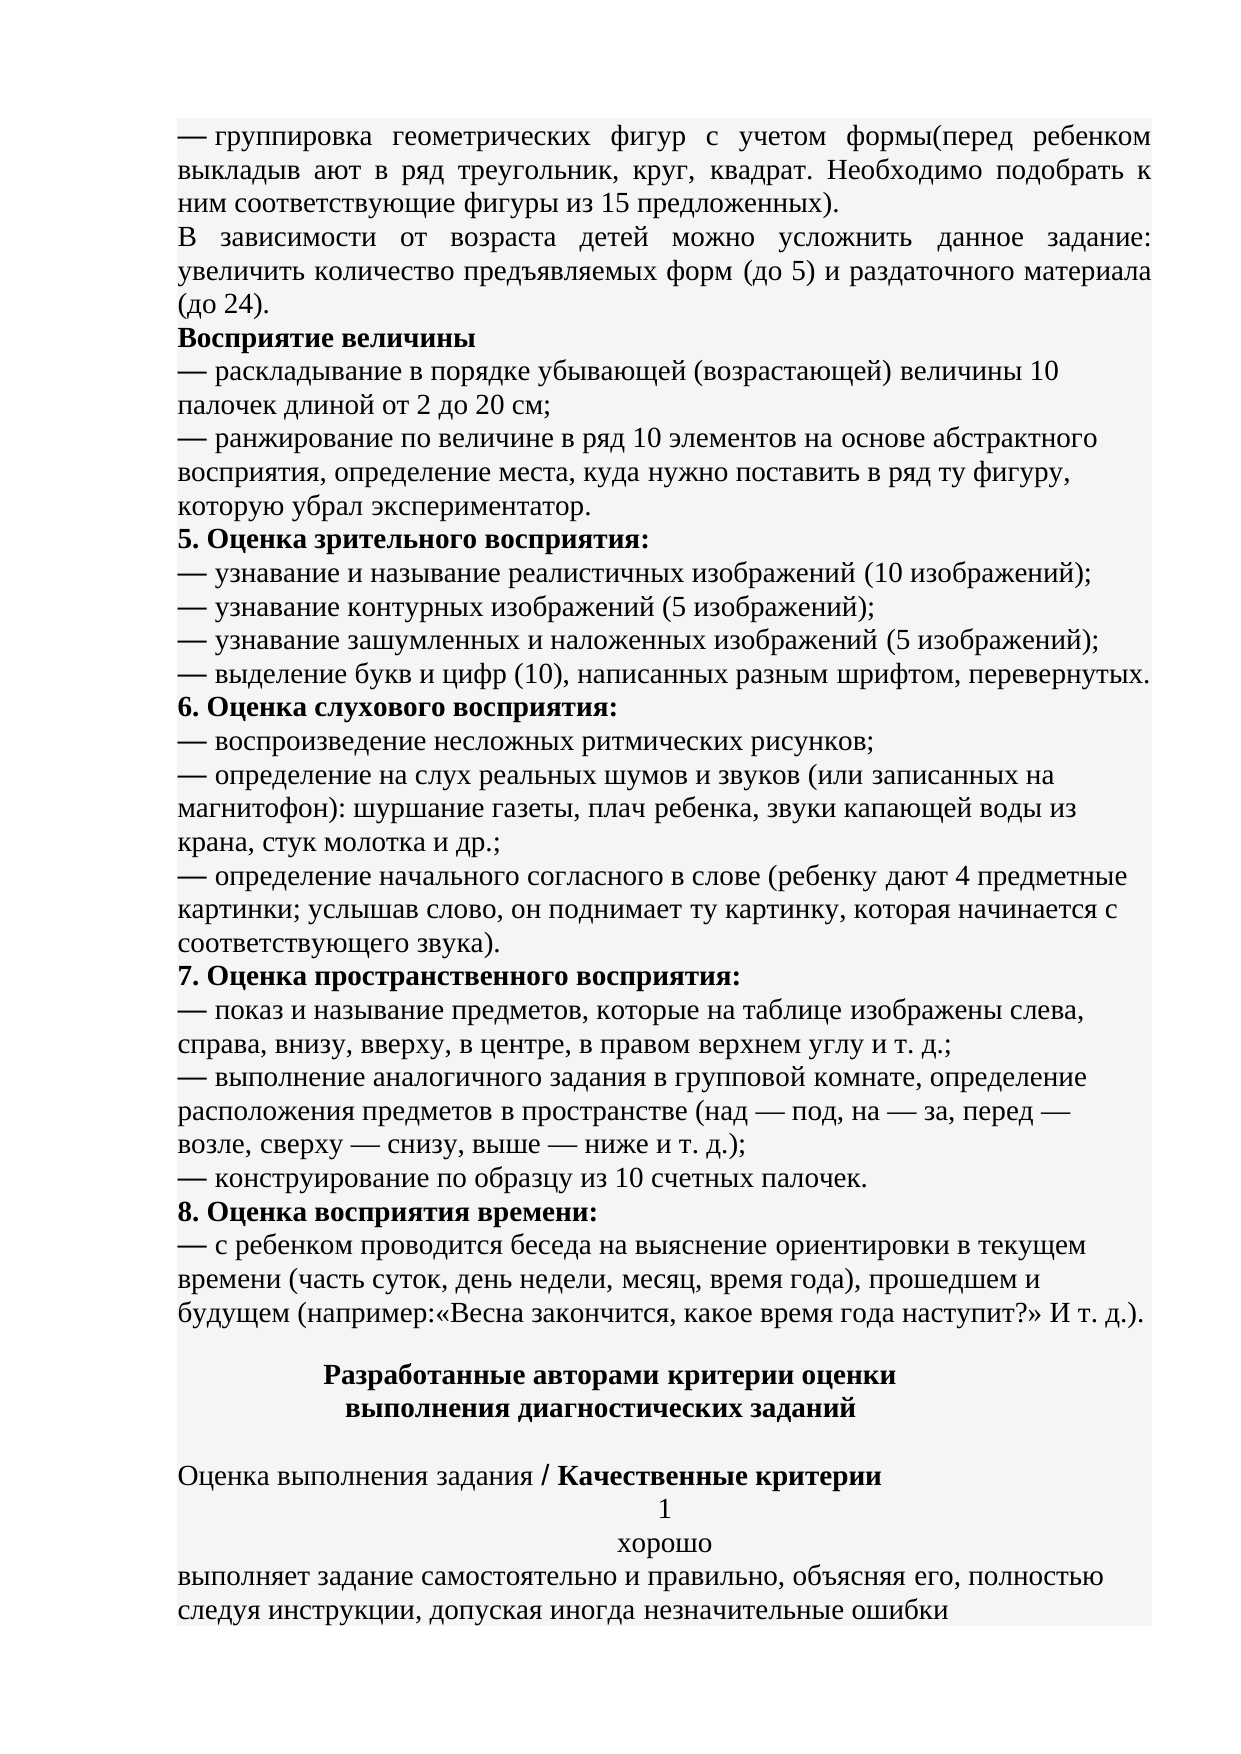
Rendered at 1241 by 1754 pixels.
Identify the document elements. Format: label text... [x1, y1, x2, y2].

text 8. Оценка восприятия времени: [177, 1194, 1152, 1227]
text выполняет задание самостоятельно и правильно, объясняя его, полностью следуя инструкции, допуская иногда незначительные ошибки [177, 1558, 1152, 1626]
text Оценка выполнения задания / Качественные критерии [177, 1458, 1152, 1491]
text — узнавание зашумленных и наложенных изображений (5 изображений); [177, 622, 1152, 656]
text 6. Оценка слухового восприятия: [177, 689, 1152, 723]
text 1 [177, 1491, 1152, 1525]
text Разработанные авторами критерии оценки [177, 1357, 1152, 1391]
text — узнавание контурных изображений (5 изображений); [177, 589, 1152, 622]
text 7. Оценка пространственного восприятия: [177, 958, 1152, 992]
text — с ребенком проводится беседа на выяснение ориентировки в текущем времени (часть суток, день недели, месяц, время года), прошедшем и будущем (например:«Весна закончится, какое время года наступит?» И т. д.). [177, 1227, 1152, 1357]
text — воспроизведение несложных ритмических рисунков; [177, 723, 1152, 757]
text — узнавание и называние реалистичных изображений (10 изображений); [177, 555, 1152, 589]
text — выделение букв и цифр (10), написанных разным шрифтом, перевернутых. [177, 656, 1152, 689]
text — показ и называние предметов, которые на таблице изображены слева, справа, внизу, вверху, в центре, в правом верхнем углу и т. д.; [177, 992, 1152, 1059]
text Восприятие величины [177, 320, 1152, 353]
text хорошо [177, 1525, 1152, 1558]
text — ранжирование по величине в ряд 10 элементов на основе абстрактного восприятия, определение места, куда нужно поставить в ряд ту фигуру, которую убрал экспериментатор. [177, 421, 1152, 521]
text — определение начального согласного в слове (ребенку дают 4 предметные картинки; услышав слово, он поднимает ту картинку, которая начинается с соответствующего звука). [177, 858, 1152, 958]
text 5. Оценка зрительного восприятия: [177, 521, 1152, 555]
text — определение на слух реальных шумов и звуков (или записанных на магнитофон): шуршание газеты, плач ребенка, звуки капающей воды из крана, стук молотка и др.; [177, 757, 1152, 858]
text — конструирование по образцу из 10 счетных палочек. [177, 1160, 1152, 1194]
text В зависимости от возраста детей можно усложнить данное задание: увеличить количество предъявляемых форм (до 5) и раздаточного материала (до 24). [177, 219, 1152, 320]
text — группировка геометрических фигур с учетом формы(перед ребенком выкладыв ают в ряд треугольник, круг, квадрат. Необходимо подобрать к ним соответствующие фигуры из 15 предложенных). [177, 118, 1152, 219]
text — раскладывание в порядке убывающей (возрастающей) величины 10 палочек длиной от 2 до 20 см; [177, 353, 1152, 421]
text выполнения диагностических заданий [177, 1391, 1152, 1424]
text — выполнение аналогичного задания в групповой комнате, определение расположения предметов в пространстве (над — под, на — за, перед — возле, сверху — снизу, выше — ниже и т. д.); [177, 1059, 1152, 1160]
